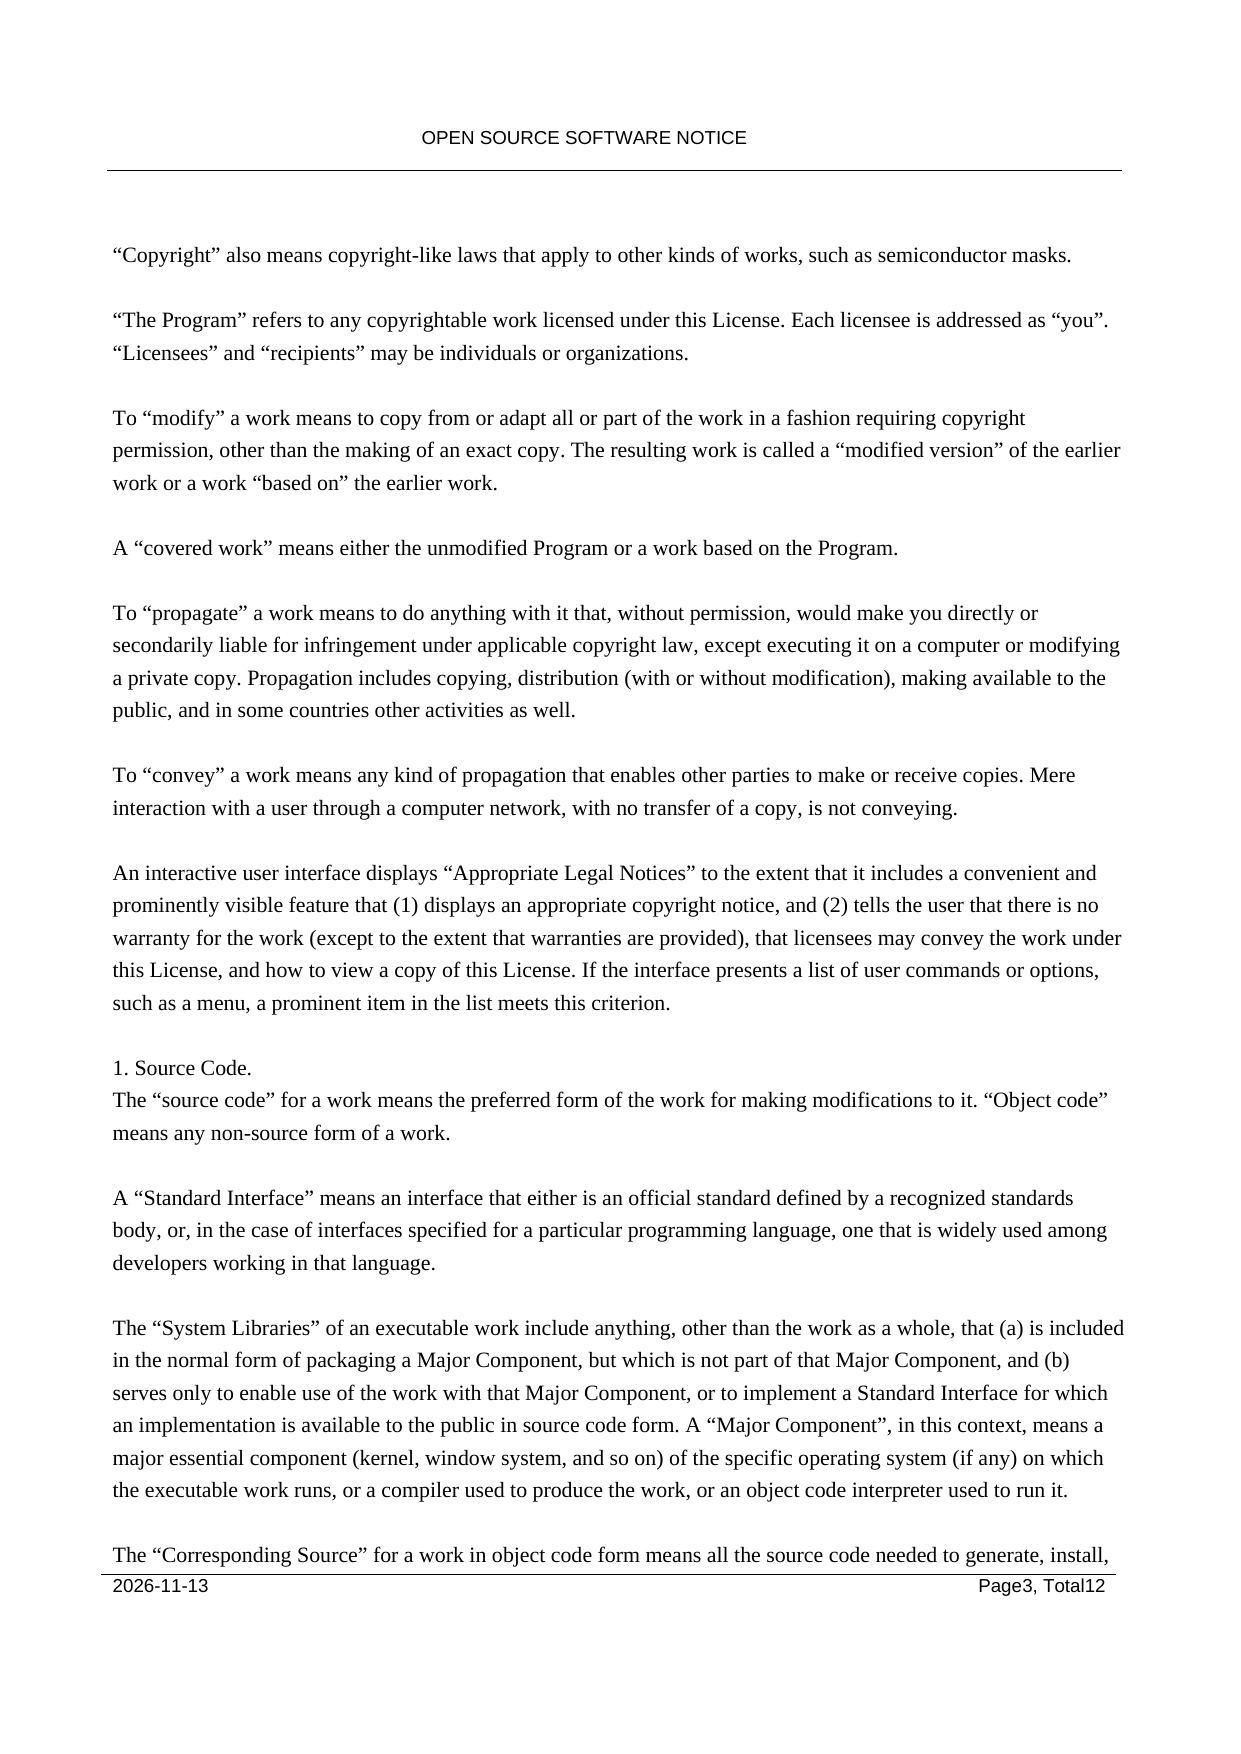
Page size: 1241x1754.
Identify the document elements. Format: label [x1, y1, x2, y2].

text [112, 206, 1128, 1571]
